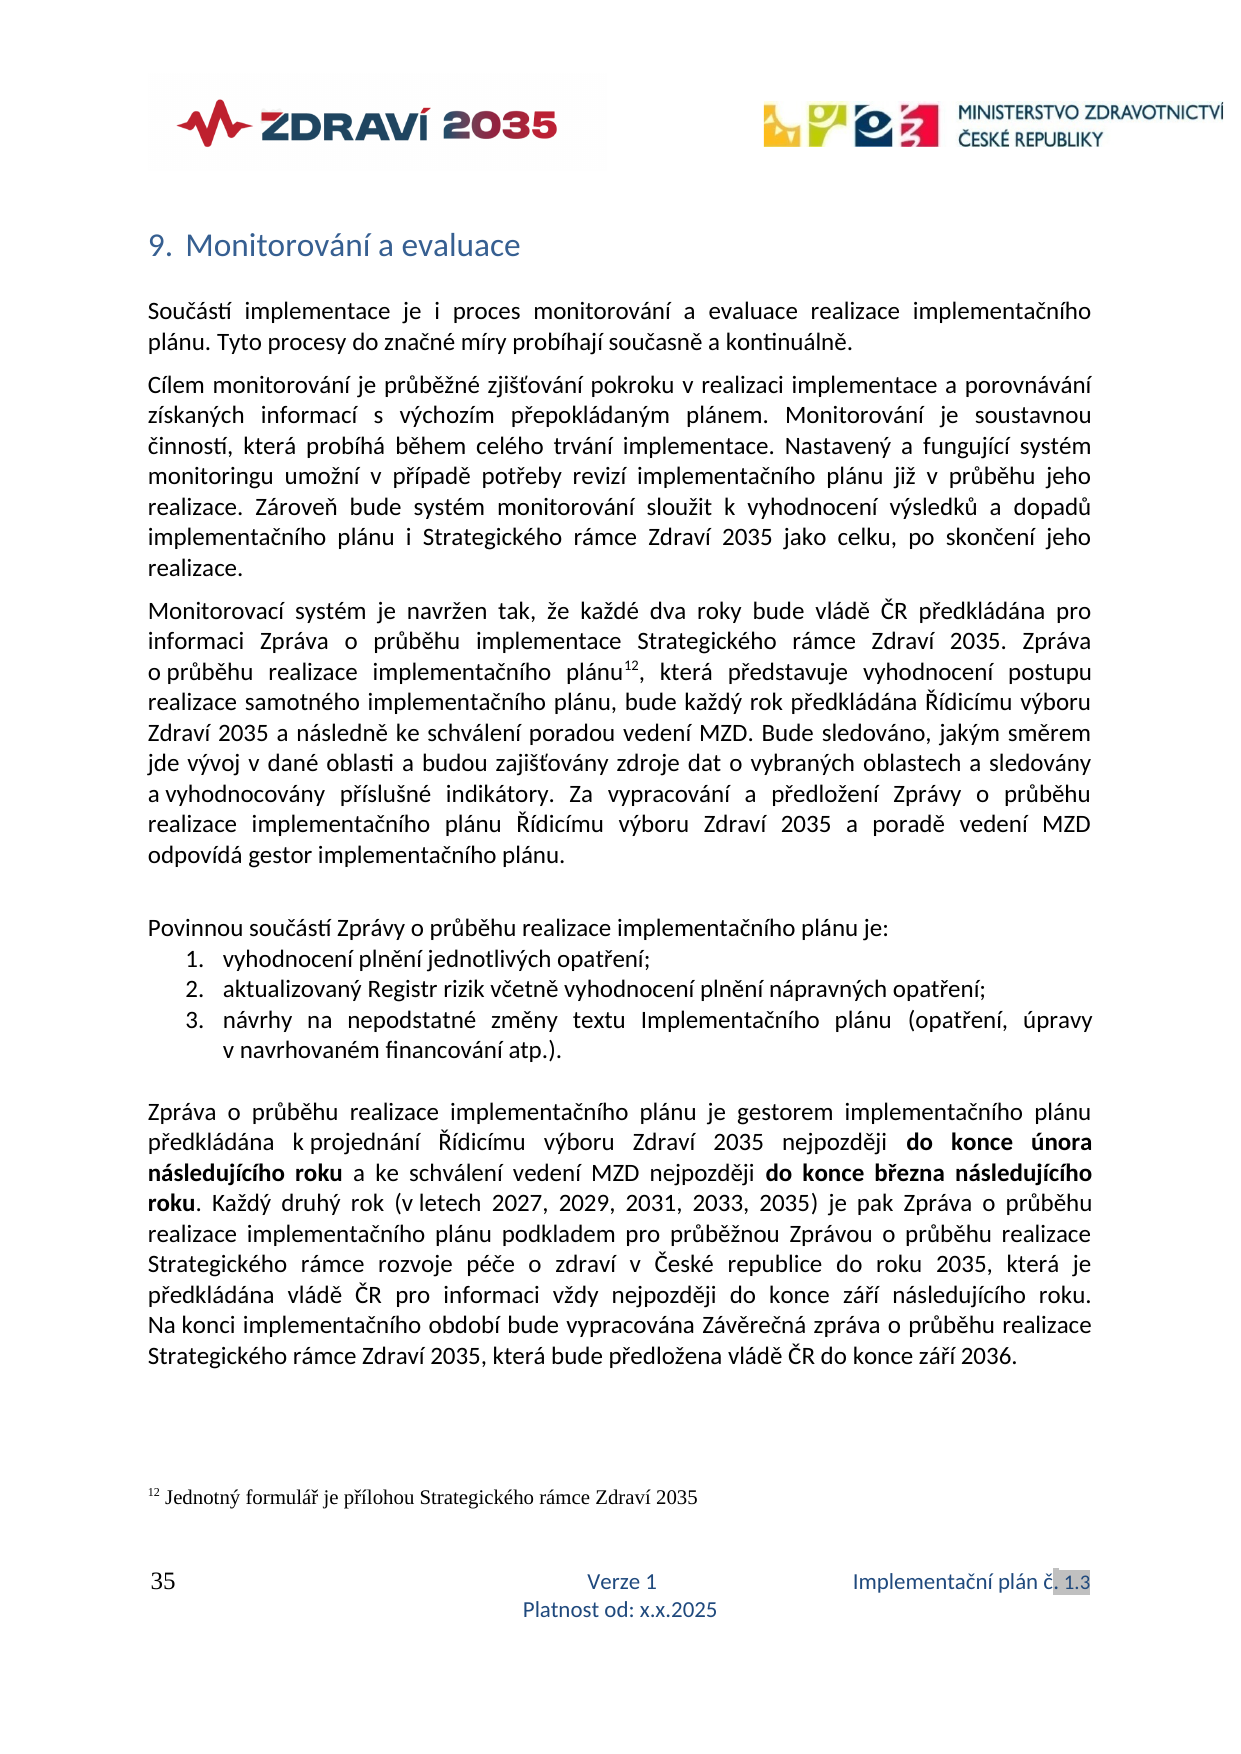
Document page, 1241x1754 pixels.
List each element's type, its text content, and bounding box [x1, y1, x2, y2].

text Zpráva o průběhu realizace implementačního plánu je gestorem implementačního plánu předkládána k projednání Řídicímu výboru Zdraví 2035 nejpozději do konce února následujícího roku a ke schválení vedení MZD nejpozději do konce března následujícího roku. Každý druhý rok (v letech 2027, 2029, 2031, 2033, 2035) je pak Zpráva o průběhu realizace implementačního plánu podkladem pro průběžnou Zprávou o průběhu realizace Strategického rámce rozvoje péče o zdraví v České republice do roku 2035, která je předkládána vládě ČR pro informaci vždy nejpozději do konce září následujícího roku. Na konci implementačního období bude vypracována Závěrečná zpráva o průběhu realizace Strategického rámce Zdraví 2035, která bude předložena vládě ČR do konce září 2036. [148, 1096, 1093, 1370]
text Povinnou součástí Zprávy o průběhu realizace implementačního plánu je: [148, 913, 1093, 943]
picture [763, 101, 1224, 147]
text Monitorovací systém je navržen tak, že každé dva roky bude vládě ČR předkládána pro informaci Zpráva o průběhu implementace Strategického rámce Zdraví 2035. Zpráva o průběhu realizace implementačního plánu, která představuje vyhodnocení postupu realizace samotného implementačního plánu, bude každý rok předkládána Řídicímu výboru Zdraví 2035 a následně ke schválení poradou vedení MZD. Bude sledováno, jakým směrem jde vývoj v dané oblasti a budou zajišťovány zdroje dat o vybraných oblastech a sledovány a vyhodnocovány příslušné indikátory. Za vypracování a předložení Zprávy o průběhu realizace implementačního plánu Řídicímu výboru Zdraví 2035 a poradě vedení MZD odpovídá gestor implementačního plánu. [148, 595, 1093, 869]
picture [147, 73, 607, 171]
text Součástí implementace je i proces monitorování a evaluace realizace implementačního plánu. Tyto procesy do značné míry probíhají současně a kontinuálně. [148, 295, 1093, 356]
subtitle Monitorování a evaluace [148, 224, 1093, 265]
list vyhodnocení plnění jednotlivých opatření; [185, 943, 1093, 974]
text Cílem monitorování je průběžné zjišťování pokroku v realizaci implementace a porovnávání získaných informací s výchozím přepokládaným plánem. Monitorování je soustavnou činností, která probíhá během celého trvání implementace. Nastavený a fungující systém monitoringu umožní v případě potřeby revizí implementačního plánu již v průběhu jeho realizace. Zároveň bude systém monitorování sloužit k vyhodnocení výsledků a dopadů implementačního plánu i Strategického rámce Zdraví 2035 jako celku, po skončení jeho realizace. [148, 369, 1093, 582]
list aktualizovaný Registr rizik včetně vyhodnocení plnění nápravných opatření; [185, 974, 1093, 1004]
list návrhy na nepodstatné změny textu Implementačního plánu (opatření, úpravy v navrhovaném financování atp.). [185, 1004, 1093, 1065]
